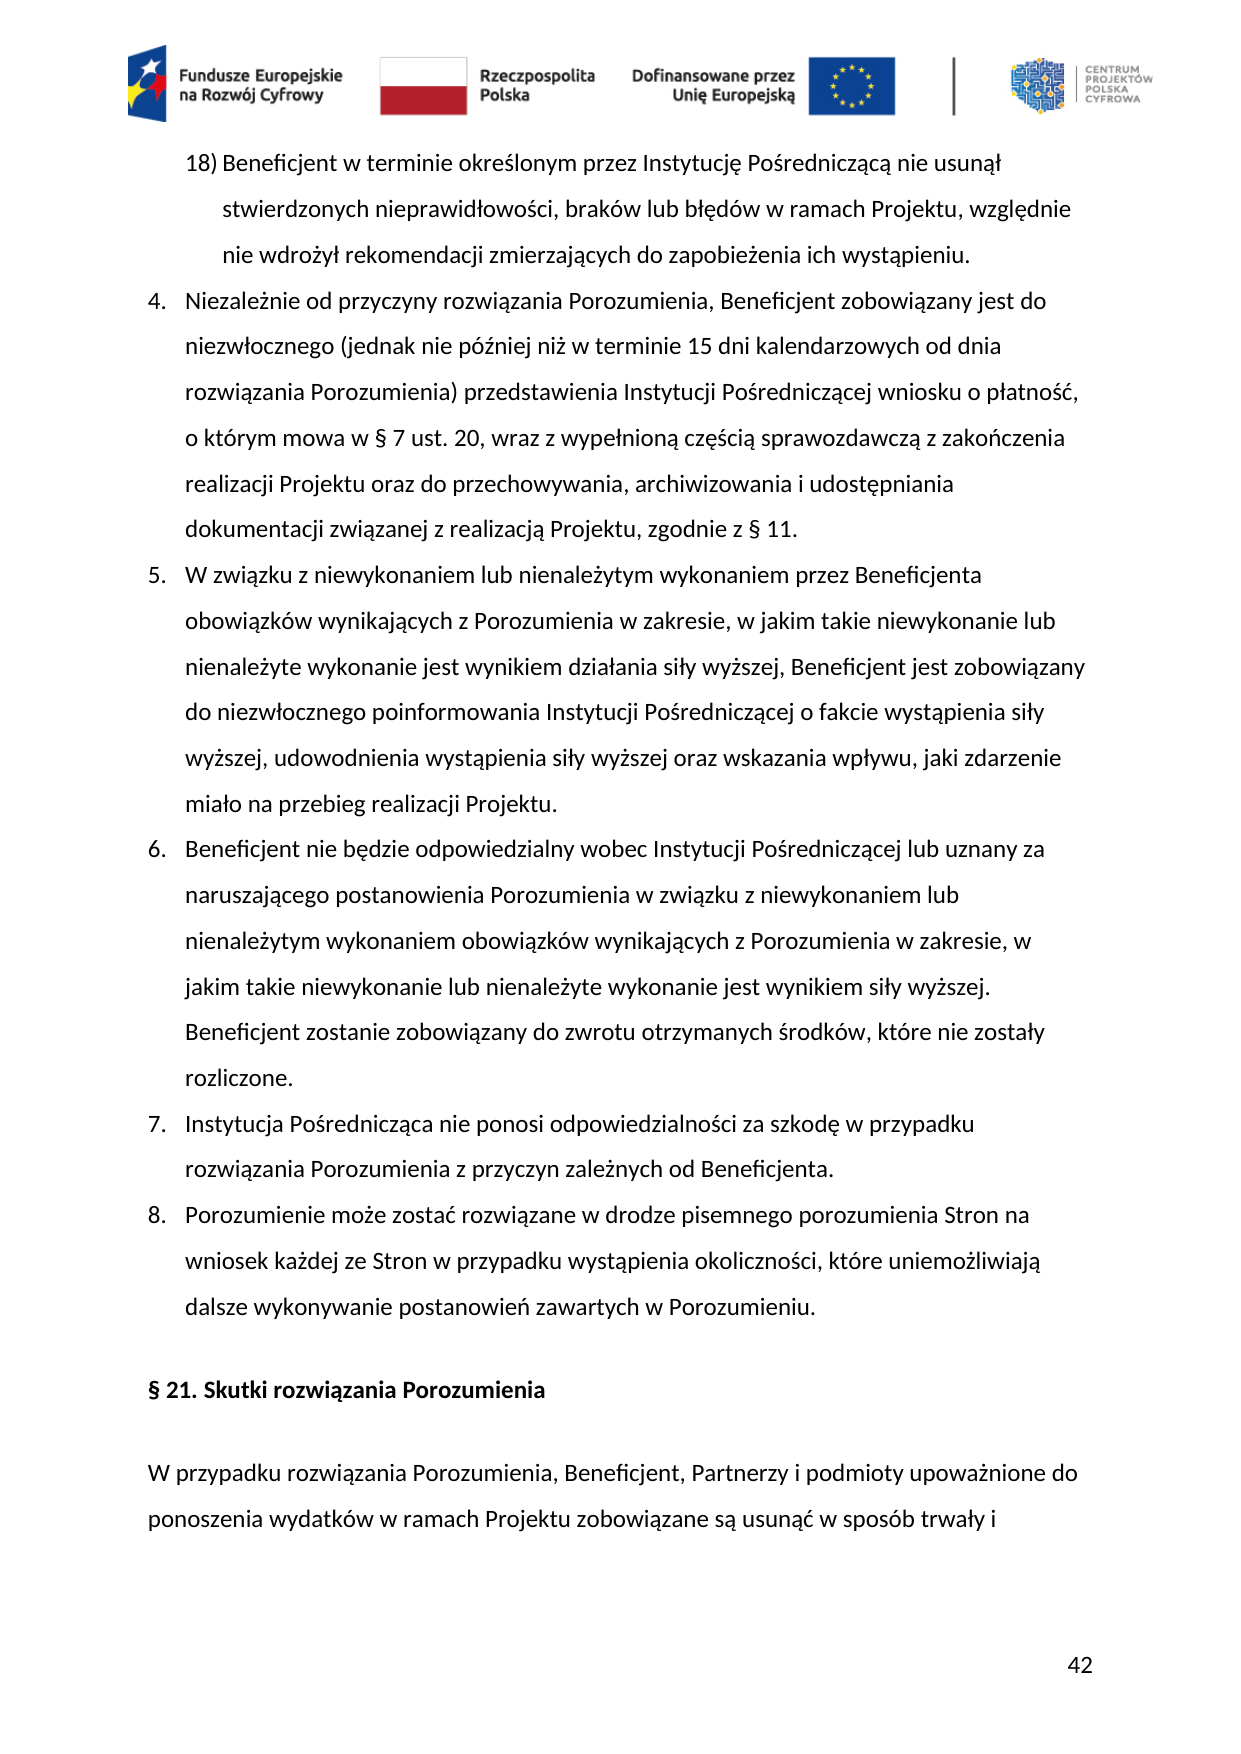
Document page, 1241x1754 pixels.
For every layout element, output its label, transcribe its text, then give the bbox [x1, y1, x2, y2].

subtitle § 21. Skutki rozwiązania Porozumienia [148, 1374, 1093, 1404]
list Niezależnie od przyczyny rozwiązania Porozumienia, Beneficjent zobowiązany jest do niezwłocznego (jednak nie później niż w terminie 15 dni kalendarzowych od dnia rozwiązania Porozumienia) przedstawienia Instytucji Pośredniczącej wniosku o płatność, o którym mowa w § 7 ust. 20, wraz z wypełnioną częścią sprawozdawczą z zakończenia realizacji Projektu oraz do przechowywania, archiwizowania i udostępniania dokumentacji związanej z realizacją Projektu, zgodnie z § 11. [148, 285, 1093, 544]
list Instytucja Pośrednicząca nie ponosi odpowiedzialności za szkodę w przypadku rozwiązania Porozumienia z przyczyn zależnych od Beneficjenta. [148, 1108, 1093, 1184]
list W związku z niewykonaniem lub nienależytym wykonaniem przez Beneficjenta obowiązków wynikających z Porozumienia w zakresie, w jakim takie niewykonanie lub nienależyte wykonanie jest wynikiem działania siły wyższej, Beneficjent jest zobowiązany do niezwłocznego poinformowania Instytucji Pośredniczącej o fakcie wystąpienia siły wyższej, udowodnienia wystąpienia siły wyższej oraz wskazania wpływu, jaki zdarzenie miało na przebieg realizacji Projektu. [148, 559, 1093, 818]
list Beneficjent w terminie określonym przez Instytucję Pośredniczącą nie usunął stwierdzonych nieprawidłowości, braków lub błędów w ramach Projektu, względnie nie wdrożył rekomendacji zmierzających do zapobieżenia ich wystąpieniu. [185, 148, 1093, 269]
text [148, 1457, 1093, 1533]
picture [128, 45, 1153, 122]
list Porozumienie może zostać rozwiązane w drodze pisemnego porozumienia Stron na wniosek każdej ze Stron w przypadku wystąpienia okoliczności, które uniemożliwiają dalsze wykonywanie postanowień zawartych w Porozumieniu. [148, 1199, 1093, 1321]
list Beneficjent nie będzie odpowiedzialny wobec Instytucji Pośredniczącej lub uznany za naruszającego postanowienia Porozumienia w związku z niewykonaniem lub nienależytym wykonaniem obowiązków wynikających z Porozumienia w zakresie, w jakim takie niewykonanie lub nienależyte wykonanie jest wynikiem siły wyższej. Beneficjent zostanie zobowiązany do zwrotu otrzymanych środków, które nie zostały rozliczone. [148, 833, 1093, 1093]
